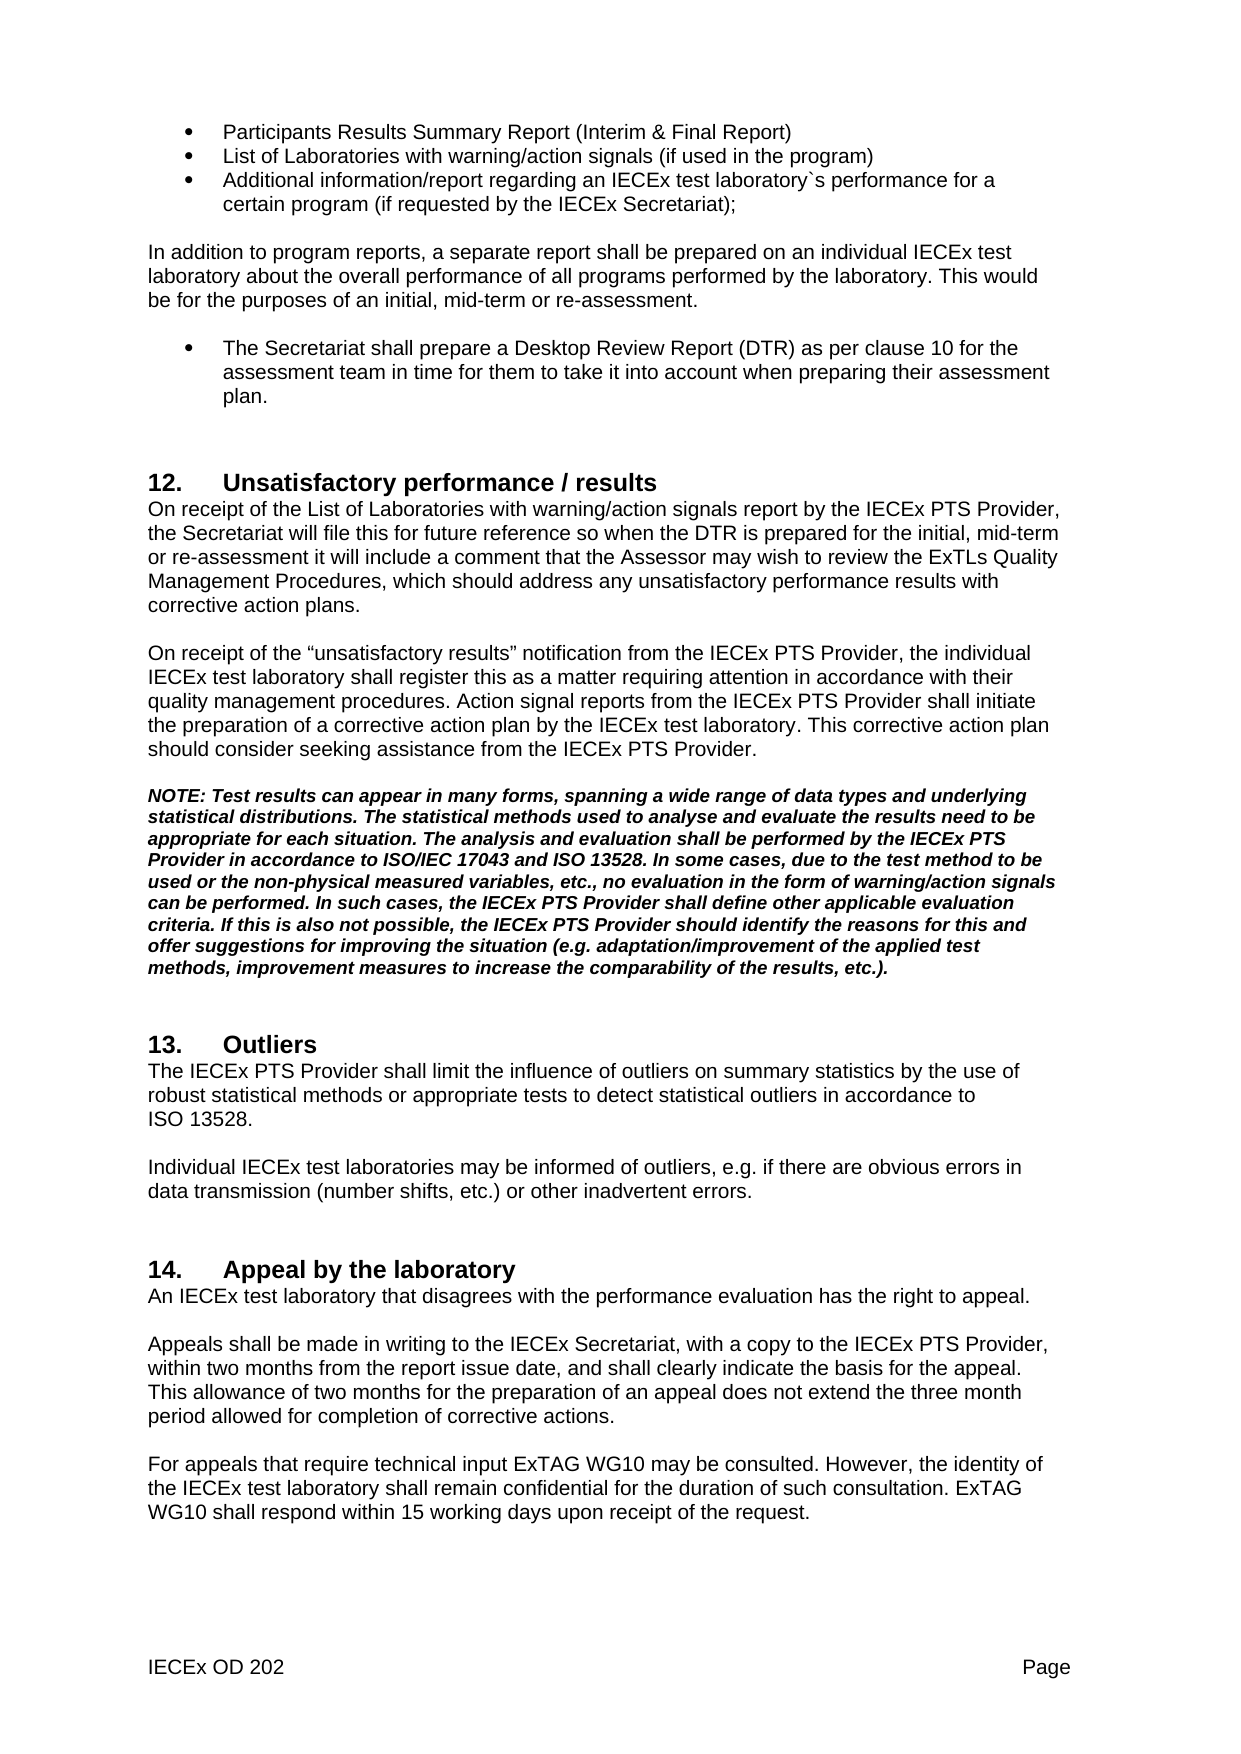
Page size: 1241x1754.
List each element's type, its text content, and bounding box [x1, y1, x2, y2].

text On receipt of the “unsatisfactory results” notification from the IECEx PTS Provider, the individual IECEx test laboratory shall register this as a matter requiring attention in accordance with their quality management procedures. Action signal reports from the IECEx PTS Provider shall initiate the preparation of a corrective action plan by the IECEx test laboratory. This corrective action plan should consider seeking assistance from the IECEx PTS Provider. [148, 641, 1063, 760]
text Unsatisfactory performance / results [148, 468, 1063, 497]
text Individual IECEx test laboratories may be informed of outliers, e.g. if there are obvious errors in data transmission (number shifts, etc.) or other inadvertent errors. [148, 1155, 1063, 1203]
list The Secretariat shall prepare a Desktop Review Report (DTR) as per clause 10 for the assessment team in time for them to take it into account when preparing their assessment plan. [185, 336, 1063, 408]
text For appeals that require technical input ExTAG WG10 may be consulted. However, the identity of the IECEx test laboratory shall remain confidential for the duration of such consultation. ExTAG WG10 shall respond within 15 working days upon receipt of the request. [148, 1452, 1063, 1523]
text Appeal by the laboratory [148, 1255, 1063, 1284]
text Appeals shall be made in writing to the IECEx Secretariat, with a copy to the IECEx PTS Provider, within two months from the report issue date, and shall clearly indicate the basis for the appeal. This allowance of two months for the preparation of an appeal does not extend the three month period allowed for completion of corrective actions. [148, 1332, 1063, 1428]
list List of Laboratories with warning/action signals (if used in the program) [185, 144, 1063, 168]
list Additional information/report regarding an IECEx test laboratory`s performance for a certain program (if requested by the IECEx Secretariat); [185, 168, 1063, 216]
text The IECEx PTS Provider shall limit the influence of outliers on summary statistics by the use of robust statistical methods or appropriate tests to detect statistical outliers in accordance to ISO 13528. [148, 1059, 1063, 1131]
text An IECEx test laboratory that disagrees with the performance evaluation has the right to appeal. [148, 1284, 1063, 1308]
list Participants Results Summary Report (Interim & Final Report) [185, 120, 1063, 144]
text On receipt of the List of Laboratories with warning/action signals report by the IECEx PTS Provider, the Secretariat will file this for future reference so when the DTR is prepared for the initial, mid-term or re-assessment it will include a comment that the Assessor may wish to review the ExTLs Quality Management Procedures, which should address any unsatisfactory performance results with corrective action plans. [148, 497, 1063, 617]
text In addition to program reports, a separate report shall be prepared on an individual IECEx test laboratory about the overall performance of all programs performed by the laboratory. This would be for the purposes of an initial, mid-term or re-assessment. [148, 240, 1063, 312]
text Outliers [148, 1031, 1063, 1059]
text NOTE: Test results can appear in many forms, spanning a wide range of data types and underlying statistical distributions. The statistical methods used to analyse and evaluate the results need to be appropriate for each situation. The analysis and evaluation shall be performed by the IECEx PTS Provider in accordance to ISO/IEC 17043 and ISO 13528. In some cases, due to the test method to be used or the non-physical measured variables, etc., no evaluation in the form of warning/action signals can be performed. In such cases, the IECEx PTS Provider shall define other applicable evaluation criteria. If this is also not possible, the IECEx PTS Provider should identify the reasons for this and offer suggestions for improving the situation (e.g. adaptation/improvement of the applied test methods, improvement measures to increase the comparability of the results, etc.). [148, 784, 1063, 978]
